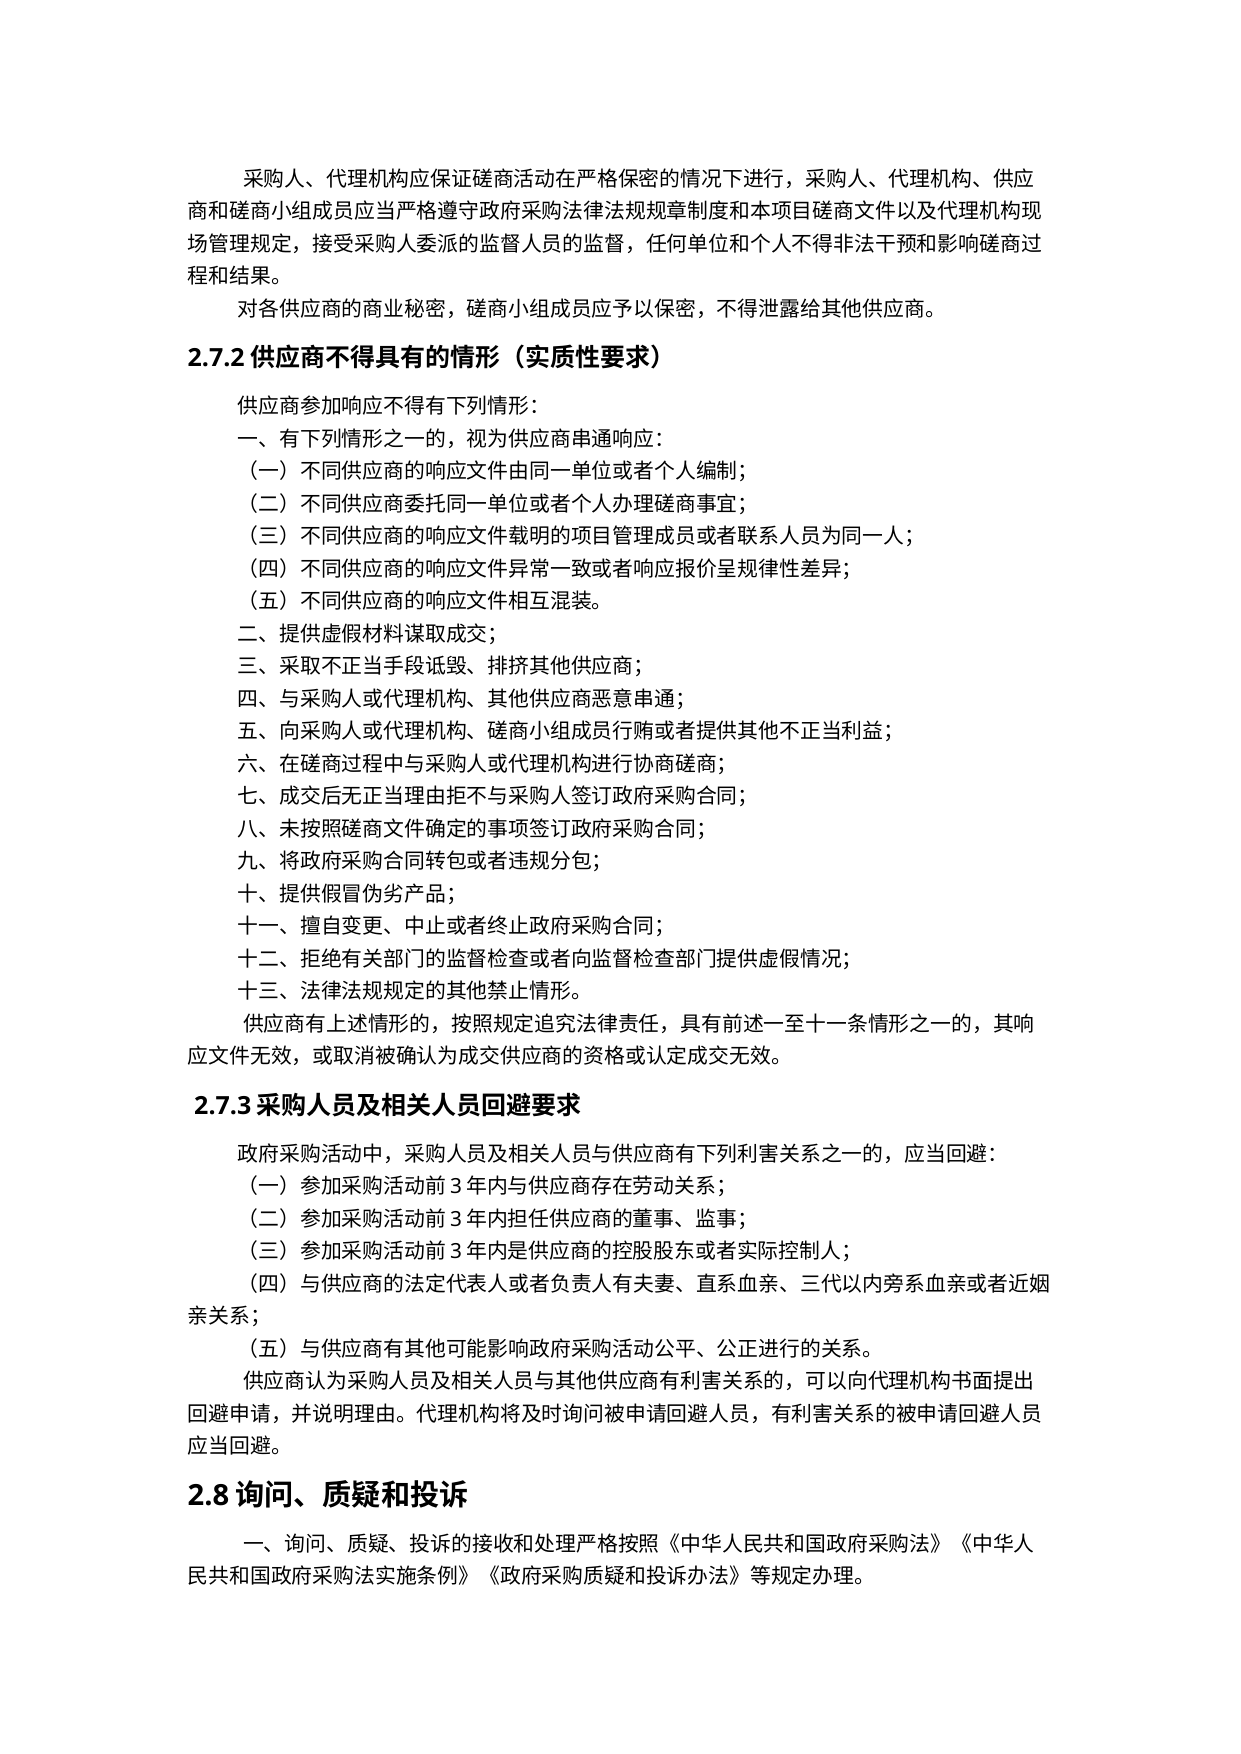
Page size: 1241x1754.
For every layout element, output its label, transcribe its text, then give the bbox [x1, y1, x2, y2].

text 一、有下列情形之一的，视为供应商串通响应： [187, 422, 1053, 454]
text （三）参加采购活动前3年内是供应商的控股股东或者实际控制人； [187, 1234, 1053, 1267]
text （三）不同供应商的响应文件载明的项目管理成员或者联系人员为同一人； [187, 519, 1053, 552]
text 政府采购活动中，采购人员及相关人员与供应商有下列利害关系之一的，应当回避： [187, 1137, 1053, 1169]
text 十三、法律法规规定的其他禁止情形。 [187, 974, 1053, 1007]
text 二、提供虚假材料谋取成交； [187, 617, 1053, 649]
text 对各供应商的商业秘密，磋商小组成员应予以保密，不得泄露给其他供应商。 [187, 292, 1053, 324]
text 供应商参加响应不得有下列情形： [187, 389, 1053, 422]
text 四、与采购人或代理机构、其他供应商恶意串通； [187, 682, 1053, 714]
text 2.8询问、质疑和投诉 [187, 1462, 1053, 1527]
text 十二、拒绝有关部门的监督检查或者向监督检查部门提供虚假情况； [187, 942, 1053, 974]
text 六、在磋商过程中与采购人或代理机构进行协商磋商； [187, 747, 1053, 779]
text 2.7.3采购人员及相关人员回避要求 [187, 1072, 1053, 1137]
text （一）不同供应商的响应文件由同一单位或者个人编制； [187, 454, 1053, 487]
text 九、将政府采购合同转包或者违规分包； [187, 844, 1053, 877]
text 八、未按照磋商文件确定的事项签订政府采购合同； [187, 812, 1053, 844]
text 七、成交后无正当理由拒不与采购人签订政府采购合同； [187, 779, 1053, 812]
text 五、向采购人或代理机构、磋商小组成员行贿或者提供其他不正当利益； [187, 714, 1053, 747]
text 十、提供假冒伪劣产品； [187, 877, 1053, 909]
text （四）不同供应商的响应文件异常一致或者响应报价呈规律性差异； [187, 552, 1053, 584]
text （一）参加采购活动前3年内与供应商存在劳动关系； [187, 1169, 1053, 1202]
text （四）与供应商的法定代表人或者负责人有夫妻、直系血亲、三代以内旁系血亲或者近姻亲关系； [187, 1267, 1053, 1332]
text （五）不同供应商的响应文件相互混装。 [187, 584, 1053, 617]
text （五）与供应商有其他可能影响政府采购活动公平、公正进行的关系。 [187, 1332, 1053, 1364]
text 供应商有上述情形的，按照规定追究法律责任，具有前述一至十一条情形之一的，其响应文件无效，或取消被确认为成交供应商的资格或认定成交无效。 [187, 1007, 1053, 1072]
text 采购人、代理机构应保证磋商活动在严格保密的情况下进行，采购人、代理机构、供应商和磋商小组成员应当严格遵守政府采购法律法规规章制度和本项目磋商文件以及代理机构现场管理规定，接受采购人委派的监督人员的监督，任何单位和个人不得非法干预和影响磋商过程和结果。 [187, 162, 1053, 292]
text 十一、擅自变更、中止或者终止政府采购合同； [187, 909, 1053, 942]
text （二）参加采购活动前3年内担任供应商的董事、监事； [187, 1202, 1053, 1234]
text 供应商认为采购人员及相关人员与其他供应商有利害关系的，可以向代理机构书面提出回避申请，并说明理由。代理机构将及时询问被申请回避人员，有利害关系的被申请回避人员应当回避。 [187, 1364, 1053, 1462]
text 2.7.2供应商不得具有的情形（实质性要求） [187, 324, 1053, 389]
text 一、询问、质疑、投诉的接收和处理严格按照《中华人民共和国政府采购法》《中华人民共和国政府采购法实施条例》《政府采购质疑和投诉办法》等规定办理。 [187, 1527, 1053, 1592]
text 三、采取不正当手段诋毁、排挤其他供应商； [187, 649, 1053, 682]
text （二）不同供应商委托同一单位或者个人办理磋商事宜； [187, 487, 1053, 519]
